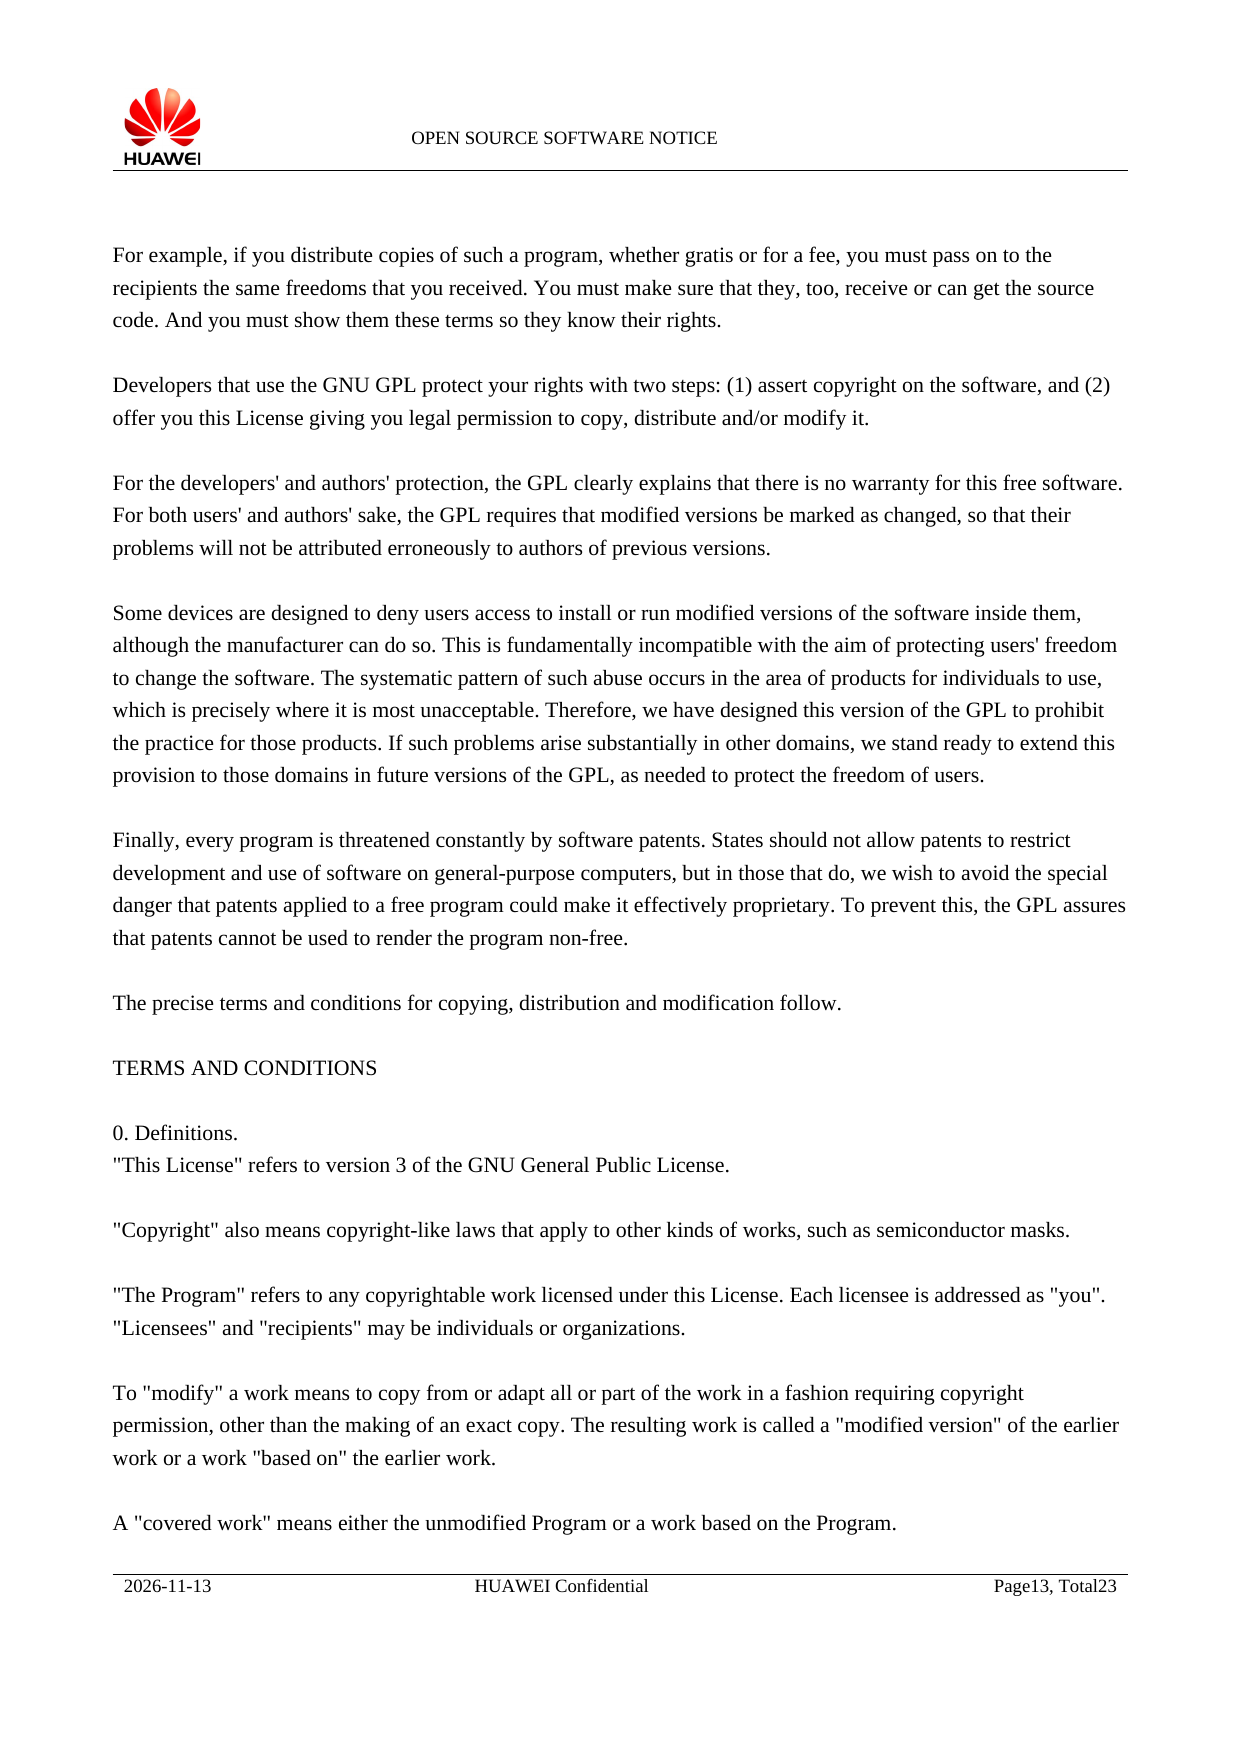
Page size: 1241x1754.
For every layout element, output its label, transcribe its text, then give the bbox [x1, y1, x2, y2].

picture [124, 88, 201, 165]
